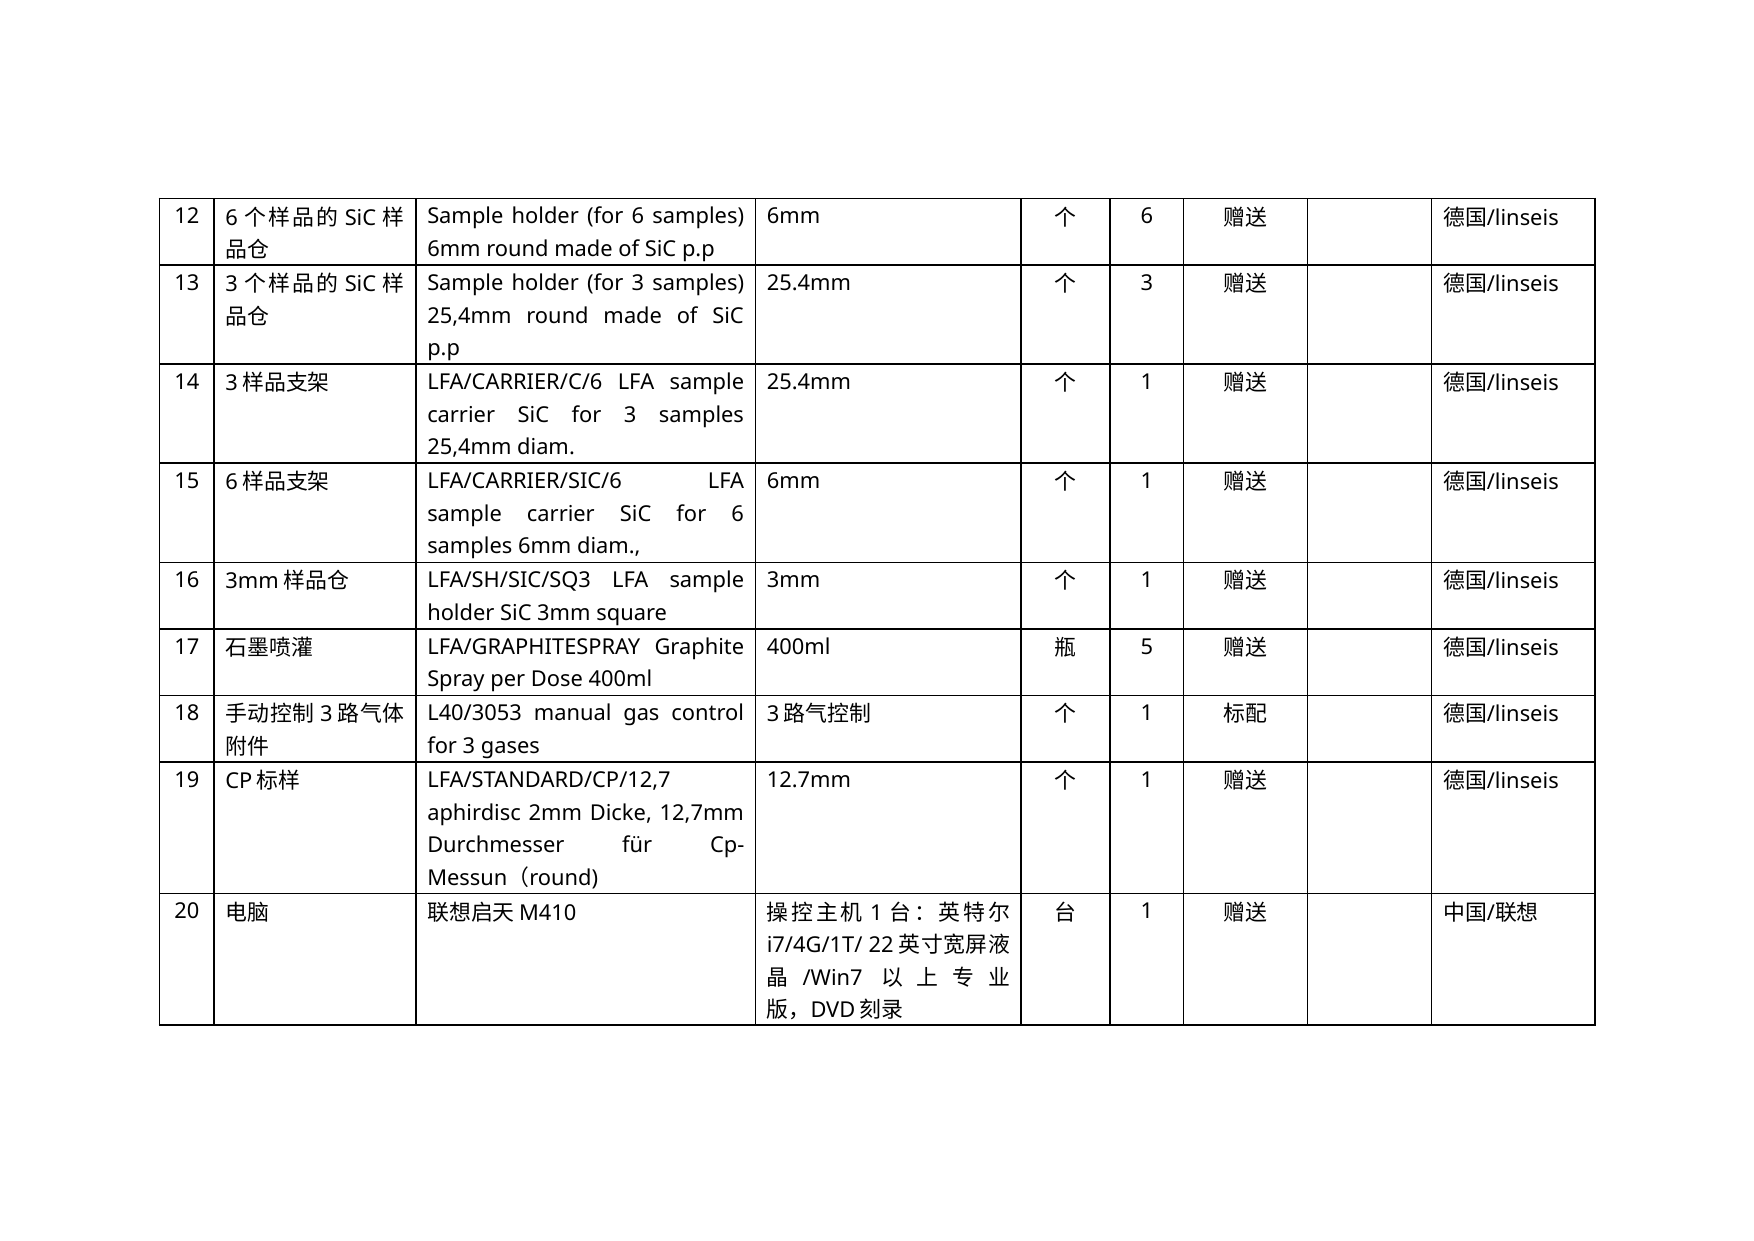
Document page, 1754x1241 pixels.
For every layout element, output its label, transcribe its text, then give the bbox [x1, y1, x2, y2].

table_cell 石墨喷灌 [215, 630, 415, 694]
table_cell 标配 [1184, 696, 1307, 761]
table_cell [1308, 894, 1431, 1024]
table_cell LFA/CARRIER/SIC/6 LFA sample carrier SiC for 6 samples 6mm diam., [417, 464, 755, 561]
table_cell 赠送 [1184, 630, 1307, 694]
table_cell 德国/linseis [1432, 763, 1594, 893]
table_cell 12 [160, 199, 213, 264]
table_cell LFA/GRAPHITESPRAY Graphite Spray per Dose 400ml [417, 630, 755, 694]
table_cell LFA/CARRIER/C/6 LFA sample carrier SiC for 3 samples 25,4mm diam. [417, 365, 755, 462]
table_cell LFA/STANDARD/CP/12,7 aphirdisc 2mm Dicke, 12,7mm Durchmesser für Cp-Messun（round) [417, 763, 755, 893]
table_cell 400ml [756, 630, 1020, 694]
table_cell 25.4mm [756, 266, 1020, 363]
table_cell 5 [1111, 630, 1183, 694]
table_cell 1 [1111, 894, 1183, 1024]
table_cell 13 [160, 266, 213, 363]
table_cell 3个样品的SiC样品仓 [215, 266, 415, 363]
table_cell 17 [160, 630, 213, 694]
table_cell 6 [1111, 199, 1183, 264]
table_cell 15 [160, 464, 213, 561]
table_cell 德国/linseis [1432, 266, 1594, 363]
table_cell 赠送 [1184, 763, 1307, 893]
table_cell 3样品支架 [215, 365, 415, 462]
table_cell 操控主机1台：英特尔i7/4G/1T/ 22英寸宽屏液晶/Win7以上专业版，DVD刻录 [756, 894, 1020, 1024]
table_cell 12.7mm [756, 763, 1020, 893]
table_cell 德国/linseis [1432, 464, 1594, 561]
table_cell 德国/linseis [1432, 696, 1594, 761]
table_cell [1308, 464, 1431, 561]
table_cell 3mm样品仓 [215, 563, 415, 628]
table_cell 手动控制3路气体附件 [215, 696, 415, 761]
table_cell 14 [160, 365, 213, 462]
table_cell 16 [160, 563, 213, 628]
table_cell [1308, 199, 1431, 264]
table_cell 18 [160, 696, 213, 761]
table_cell 3mm [756, 563, 1020, 628]
table_cell 1 [1111, 563, 1183, 628]
table_cell [1308, 630, 1431, 694]
table_cell Sample holder (for 3 samples) 25,4mm round made of SiC p.p [417, 266, 755, 363]
table_cell 20 [160, 894, 213, 1024]
table_cell 个 [1022, 266, 1109, 363]
table_cell 赠送 [1184, 199, 1307, 264]
table_cell [1308, 696, 1431, 761]
table_cell LFA/SH/SIC/SQ3 LFA sample holder SiC 3mm square [417, 563, 755, 628]
table_cell 个 [1022, 763, 1109, 893]
table_cell 1 [1111, 464, 1183, 561]
table_cell 6mm [756, 464, 1020, 561]
table_cell 赠送 [1184, 365, 1307, 462]
table_cell 19 [160, 763, 213, 893]
table_cell 个 [1022, 696, 1109, 761]
table_cell Sample holder (for 6 samples) 6mm round made of SiC p.p [417, 199, 755, 264]
table_cell 3路气控制 [756, 696, 1020, 761]
table_cell L40/3053 manual gas control for 3 gases [417, 696, 755, 761]
table_cell [1308, 563, 1431, 628]
table_cell 中国/联想 [1432, 894, 1594, 1024]
table_cell 赠送 [1184, 464, 1307, 561]
table_cell 个 [1022, 365, 1109, 462]
table_cell 电脑 [215, 894, 415, 1024]
table_cell 赠送 [1184, 563, 1307, 628]
table_cell 赠送 [1184, 266, 1307, 363]
table_cell 德国/linseis [1432, 630, 1594, 694]
table_cell 个 [1022, 199, 1109, 264]
table_cell 3 [1111, 266, 1183, 363]
table_cell 德国/linseis [1432, 199, 1594, 264]
table_cell 个 [1022, 563, 1109, 628]
table_cell [1308, 763, 1431, 893]
table_cell 1 [1111, 365, 1183, 462]
table_cell 赠送 [1184, 894, 1307, 1024]
table_cell 6mm [756, 199, 1020, 264]
table_cell 德国/linseis [1432, 365, 1594, 462]
table_cell 25.4mm [756, 365, 1020, 462]
table_cell [1308, 365, 1431, 462]
table_cell 1 [1111, 763, 1183, 893]
table_cell 6个样品的SiC样品仓 [215, 199, 415, 264]
table_cell 瓶 [1022, 630, 1109, 694]
table_cell 个 [1022, 464, 1109, 561]
table_cell CP标样 [215, 763, 415, 893]
table_cell 1 [1111, 696, 1183, 761]
table_cell [1308, 266, 1431, 363]
table_cell 台 [1022, 894, 1109, 1024]
table_cell 6样品支架 [215, 464, 415, 561]
table_cell 德国/linseis [1432, 563, 1594, 628]
table_cell 联想启天M410 [417, 894, 755, 1024]
